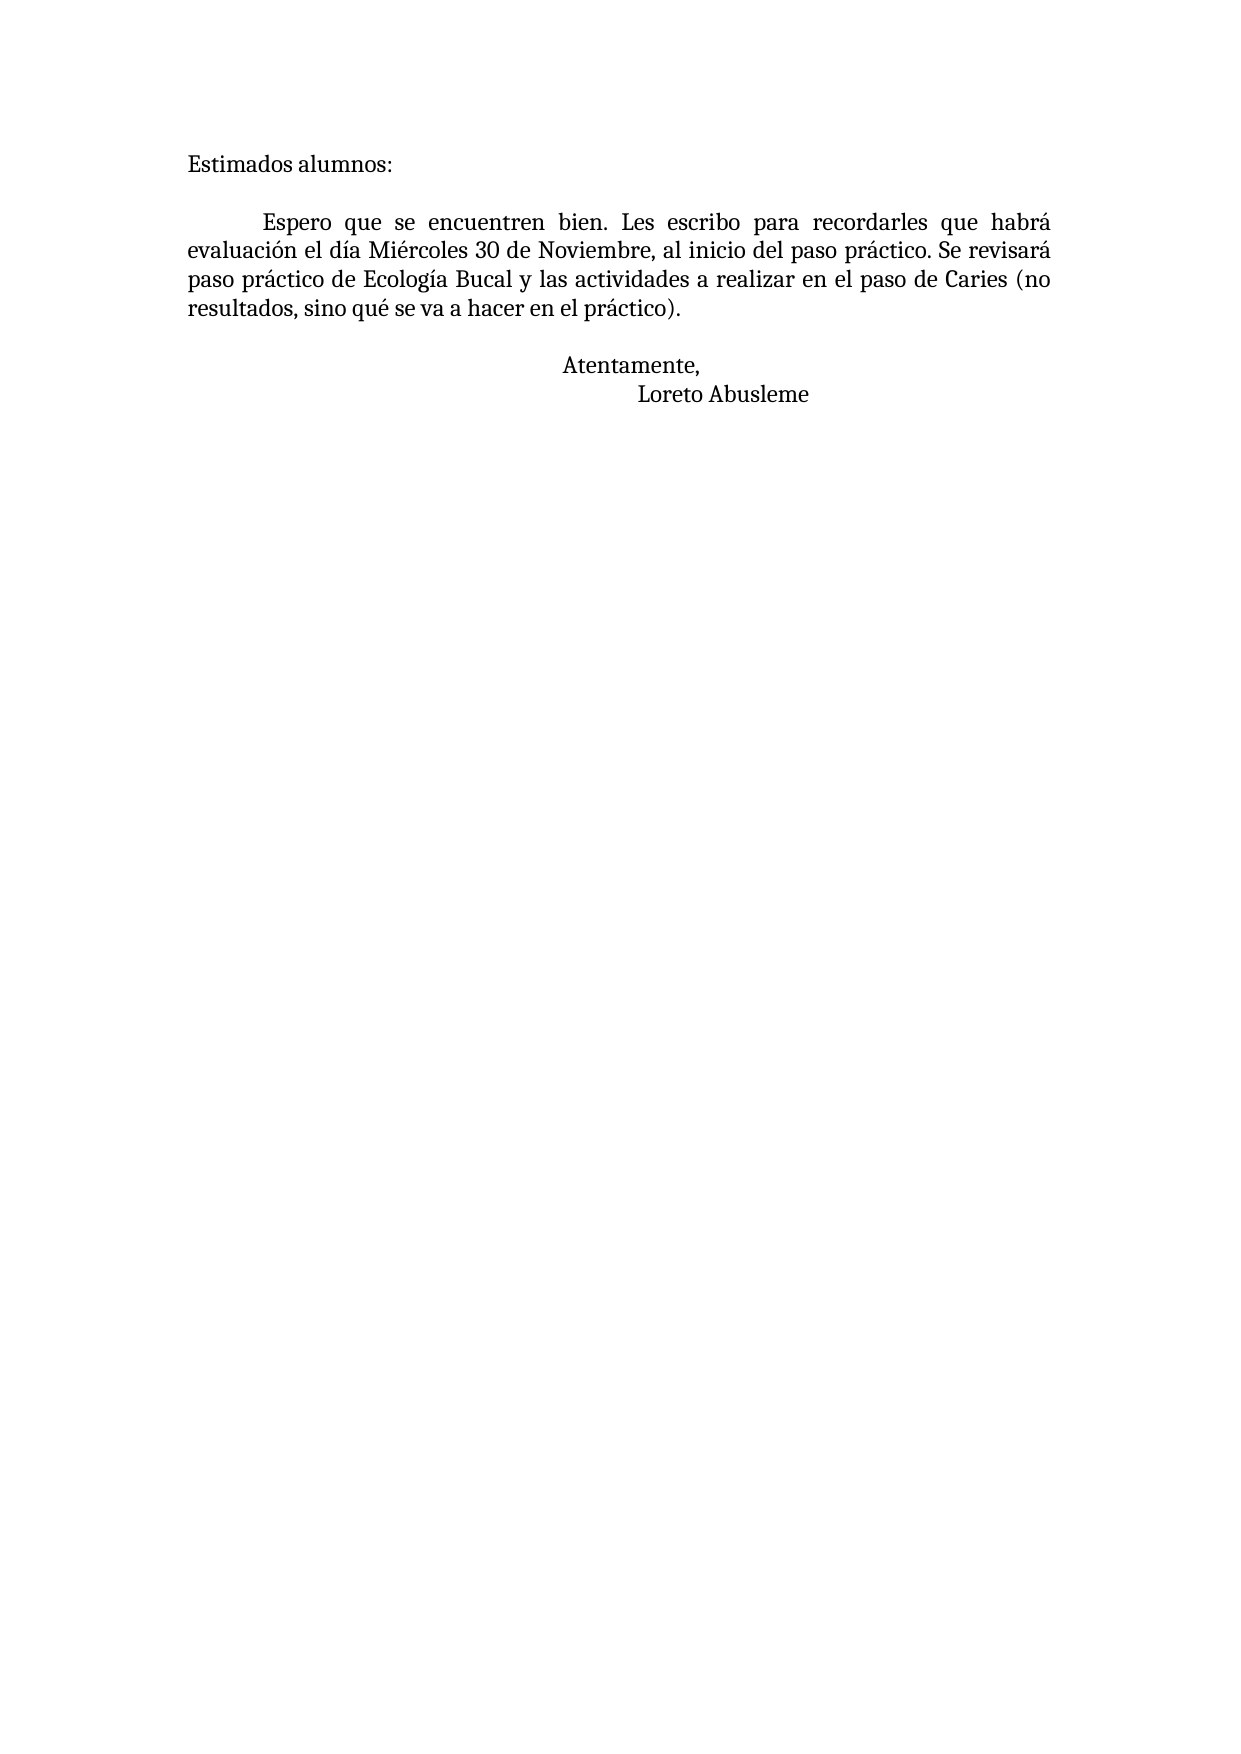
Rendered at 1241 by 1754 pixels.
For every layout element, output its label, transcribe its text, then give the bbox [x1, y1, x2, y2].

text Estimados alumnos: [187, 150, 1053, 179]
text Atentamente, [187, 351, 1053, 380]
text Espero que se encuentren bien. Les escribo para recordarles que habrá evaluación el día Miércoles 30 de Noviembre, al inicio del paso práctico. Se revisará paso práctico de Ecología Bucal y las actividades a realizar en el paso de Caries (no resultados, sino qué se va a hacer en el práctico). [187, 207, 1053, 322]
text Loreto Abusleme [187, 380, 1053, 409]
